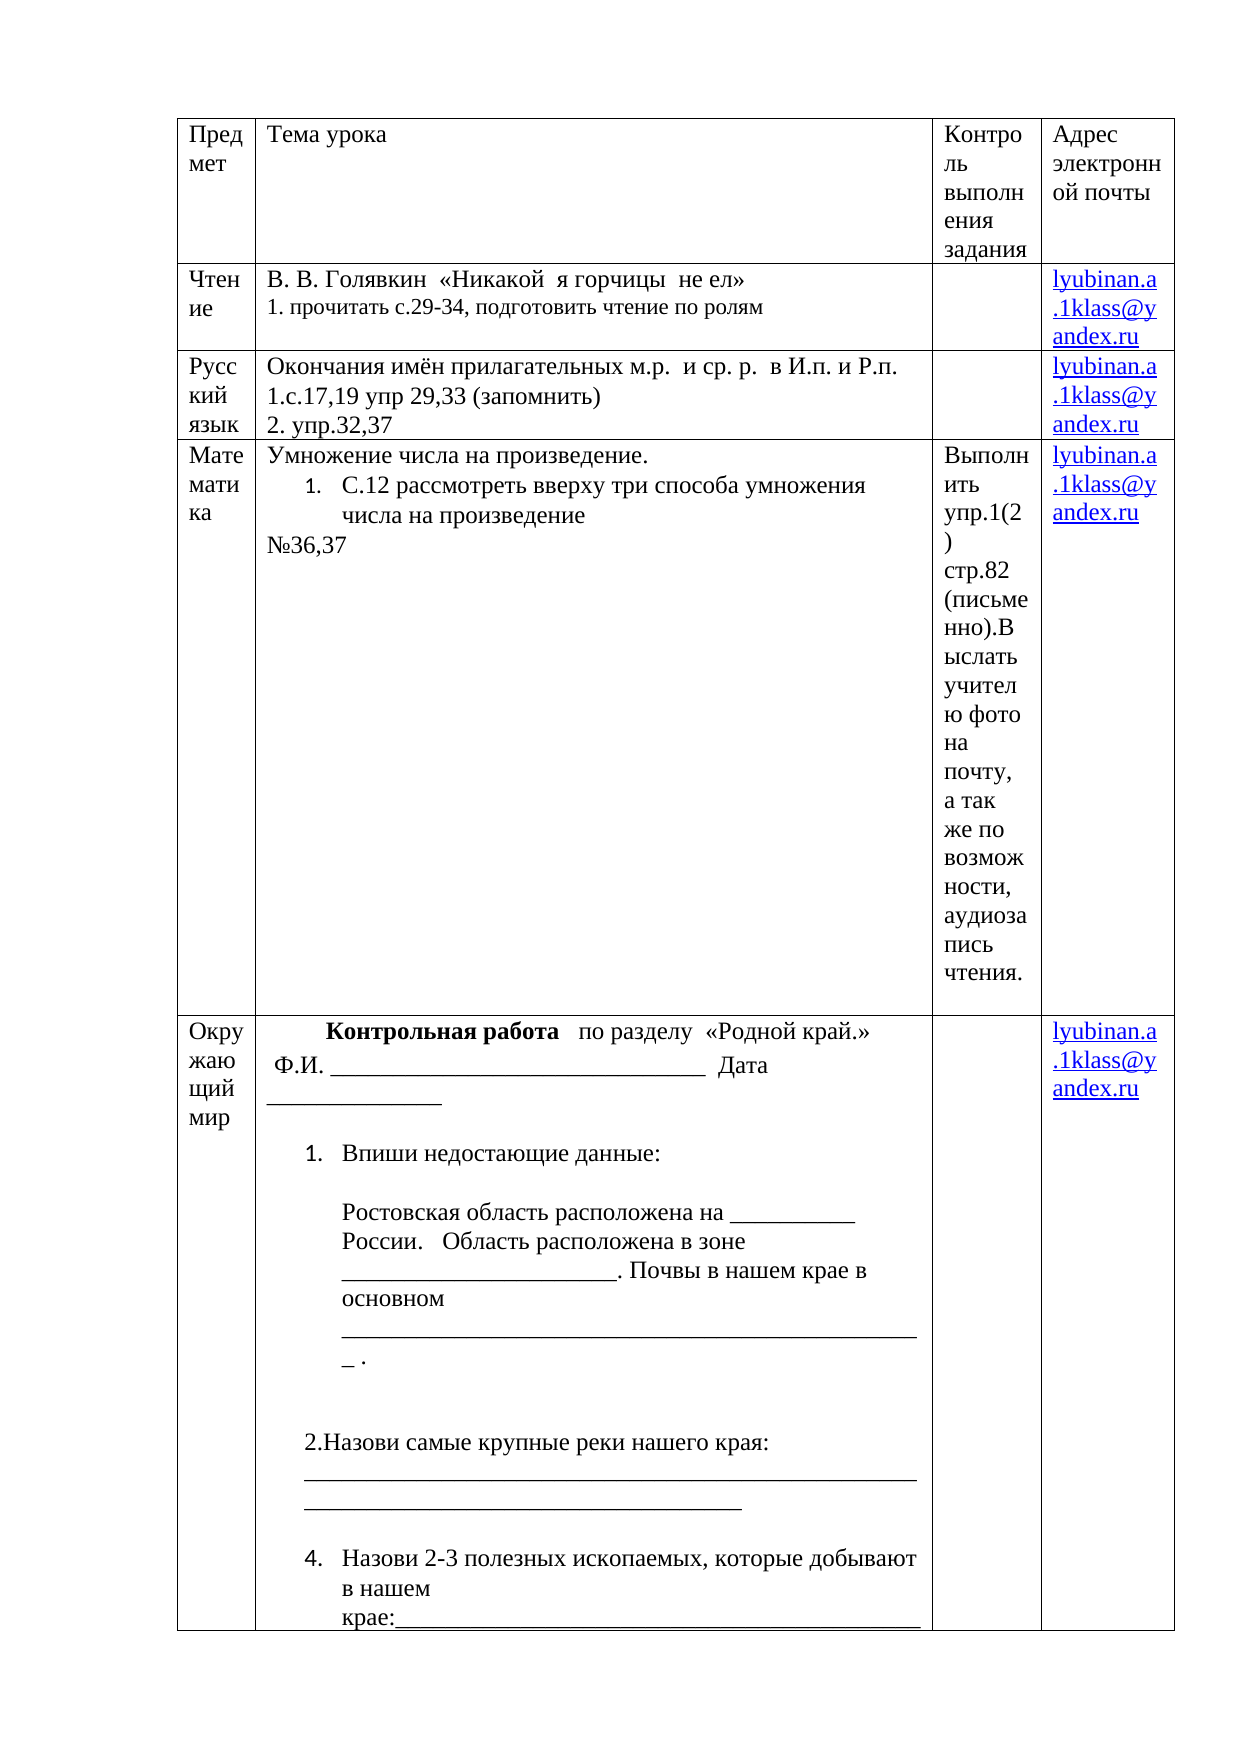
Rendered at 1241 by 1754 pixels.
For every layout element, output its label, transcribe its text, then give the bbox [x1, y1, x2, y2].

table_header Адрес электронной почты [1042, 119, 1174, 263]
table_cell [933, 1016, 1041, 1630]
table_header Предмет [178, 119, 255, 263]
table_cell lyubinan.a.1klass@yandex.ru [1042, 351, 1174, 439]
table_cell lyubinan.a.1klass@yandex.ru [1042, 440, 1174, 1015]
table_header Контроль выполнения задания [933, 119, 1041, 263]
table_cell Окончания имён прилагательных м.р. и ср. р. в И.п. и Р.п. 1.с.17,19 упр 29,33 (запомнить) 2. упр.32,37 [256, 351, 932, 439]
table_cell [1042, 1016, 1174, 1630]
table_cell Русский язык [178, 351, 255, 439]
table_header Тема урока [256, 119, 932, 263]
table_cell Чтение [178, 264, 255, 350]
table_cell [933, 264, 1041, 350]
table_cell Математика [178, 440, 255, 1015]
table_cell В. В. Голявкин «Никакой я горчицы не ел» 1. прочитать с.29-34, подготовить чтение по ролям [256, 264, 932, 350]
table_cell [256, 1016, 932, 1630]
table_cell lyubinan.a.1klass@yandex.ru [1042, 264, 1174, 350]
table_cell [933, 351, 1041, 439]
table_cell Умножение числа на произведение. С.12 рассмотреть вверху три способа умножения числа на произведение №36,37 [256, 440, 932, 1015]
table_cell Окружающий мир [178, 1016, 255, 1630]
table_cell Выполнить упр.1(2) стр.82 (письменно).Выслать учителю фото на почту, а так же по возможности, аудиозапись чтения. [933, 440, 1041, 1015]
